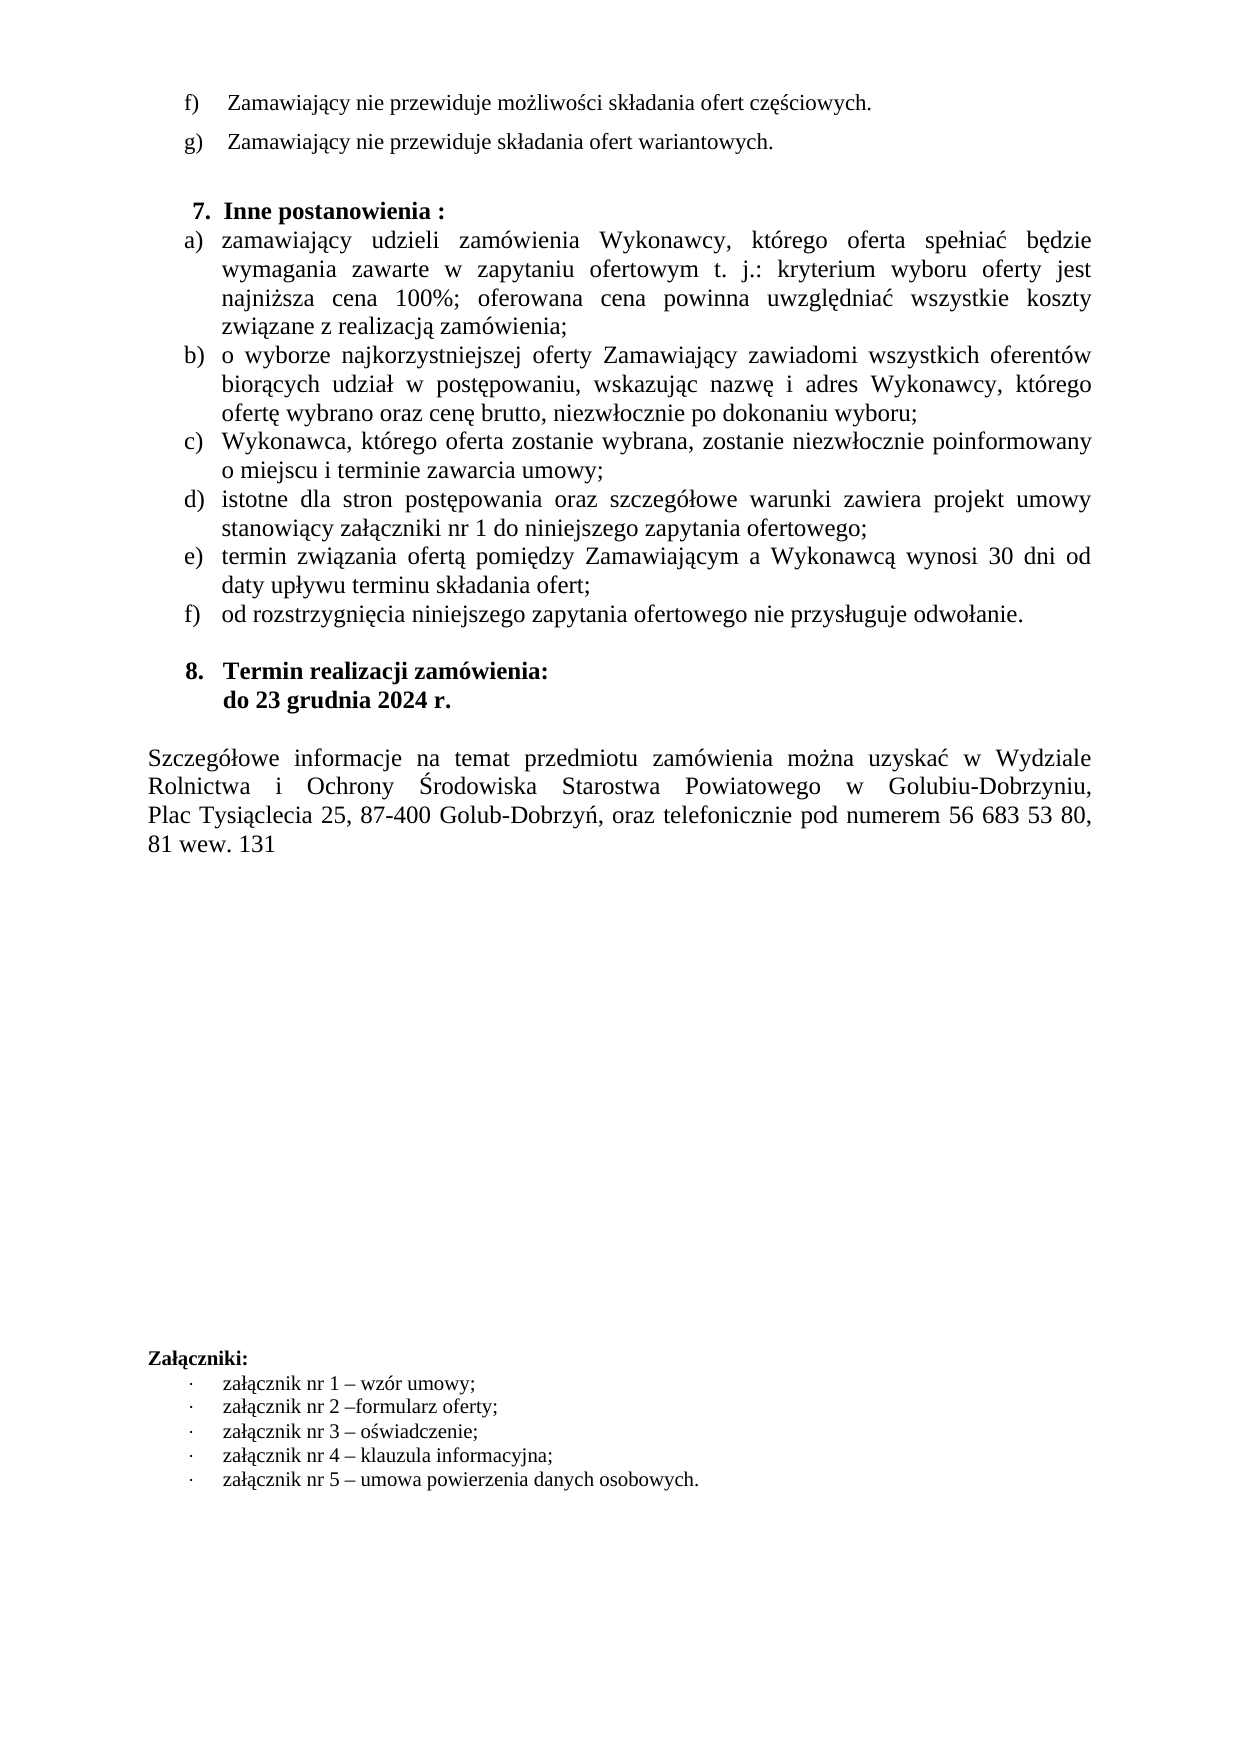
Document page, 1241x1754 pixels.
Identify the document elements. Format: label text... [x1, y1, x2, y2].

list Wykonawca, którego oferta zostanie wybrana, zostanie niezwłocznie poinformowany o miejscu i terminie zawarcia umowy; [184, 426, 1093, 484]
list od rozstrzygnięcia niniejszego zapytania ofertowego nie przysługuje odwołanie. [184, 599, 1093, 628]
text 7. Inne postanowienia : [192, 196, 1093, 225]
text Załączniki: [148, 1346, 1093, 1370]
text Szczegółowe informacje na temat przedmiotu zamówienia można uzyskać w Wydziale Rolnictwa i Ochrony Środowiska Starostwa Powiatowego w Golubiu-Dobrzyniu, Plac Tysiąclecia 25, 87-400 Golub-Dobrzyń, oraz telefonicznie pod numerem 56 683 53 80, 81 wew. 131 [148, 743, 1093, 858]
text 8. Termin realizacji zamówienia: [148, 656, 1093, 685]
list Zamawiający nie przewiduje możliwości składania ofert częściowych. [184, 89, 1093, 115]
list termin związania ofertą pomiędzy Zamawiającym a Wykonawcą wynosi 30 dni od daty upływu terminu składania ofert; [184, 541, 1093, 599]
text do 23 grudnia 2024 r. [148, 685, 1093, 714]
list Zamawiający nie przewiduje składania ofert wariantowych. [184, 128, 1093, 154]
list o wyborze najkorzystniejszej oferty Zamawiający zawiadomi wszystkich oferentów biorących udział w postępowaniu, wskazując nazwę i adres Wykonawcy, którego ofertę wybrano oraz cenę brutto, niezwłocznie po dokonaniu wyboru; [184, 340, 1093, 426]
list istotne dla stron postępowania oraz szczegółowe warunki zawiera projekt umowy stanowiący załączniki nr 1 do niniejszego zapytania ofertowego; [184, 484, 1093, 541]
list załącznik nr 1 – wzór umowy; [185, 1370, 1093, 1394]
list załącznik nr 5 – umowa powierzenia danych osobowych. [185, 1467, 1093, 1491]
list załącznik nr 2 –formularz oferty; [185, 1394, 1093, 1418]
list załącznik nr 4 – klauzula informacyjna; [185, 1443, 1093, 1467]
list załącznik nr 3 – oświadczenie; [185, 1418, 1093, 1443]
list zamawiający udzieli zamówienia Wykonawcy, którego oferta spełniać będzie wymagania zawarte w zapytaniu ofertowym t. j.: kryterium wyboru oferty jest najniższa cena 100%; oferowana cena powinna uwzględniać wszystkie koszty związane z realizacją zamówienia; [184, 225, 1093, 340]
